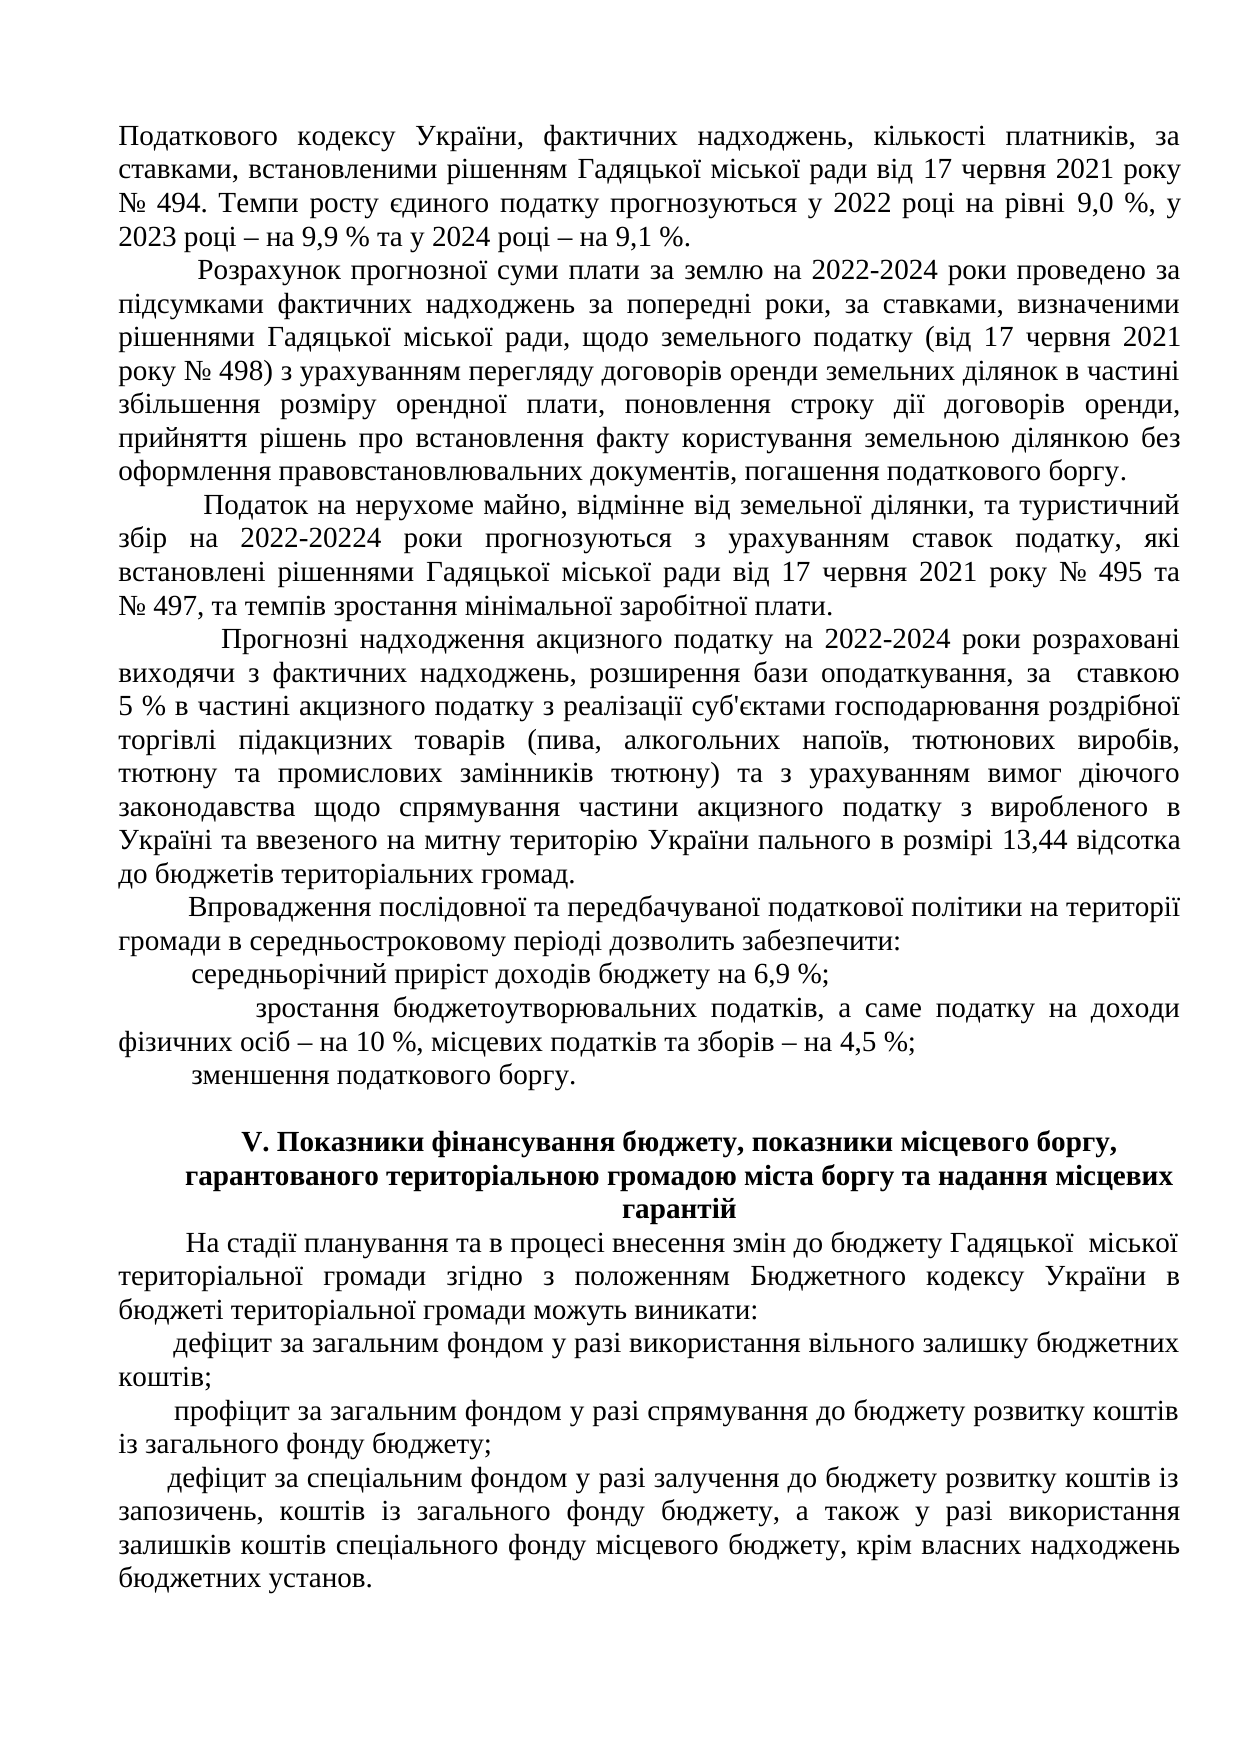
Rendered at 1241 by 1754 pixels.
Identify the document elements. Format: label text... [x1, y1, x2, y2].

text профіцит за загальним фондом у разі спрямування до бюджету розвитку коштів із загального фонду бюджету; [118, 1393, 1181, 1460]
text середньорічний приріст доходів бюджету на 6,9 %; [118, 957, 1181, 990]
text Розрахунок прогнозної суми плати за землю на 2022-2024 роки проведено за підсумками фактичних надходжень за попередні роки, за ставками, визначеними рішеннями Гадяцької міської ради, щодо земельного податку (від 17 червня 2021 року № 498) з урахуванням перегляду договорів оренди земельних ділянок в частині збільшення розміру орендної плати, поновлення строку дії договорів оренди, прийняття рішень про встановлення факту користування земельною ділянкою без оформлення правовстановлювальних документів, погашення податкового боргу. [118, 252, 1181, 487]
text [118, 118, 1181, 252]
text дефіцит за загальним фондом у разі використання вільного залишку бюджетних коштів; [118, 1326, 1181, 1393]
text Впровадження послідовної та передбачуваної податкової політики на території громади в середньостроковому періоді дозволить забезпечити: [118, 889, 1181, 957]
text зростання бюджетоутворювальних податків, а саме податку на доходи фізичних осіб – на 10 %, місцевих податків та зборів – на 4,5 %; [118, 990, 1181, 1057]
text V. Показники фінансування бюджету, показники місцевого боргу, гарантованого територіальною громадою міста боргу та надання місцевих гарантій [177, 1124, 1181, 1225]
text Податок на нерухоме майно, відмінне від земельної ділянки, та туристичний збір на 2022-20224 роки прогнозуються з урахуванням ставок податку, які встановлені рішеннями Гадяцької міської ради від 17 червня 2021 року № 495 та № 497, та темпів зростання мінімальної заробітної плати. [118, 487, 1181, 621]
text Прогнозні надходження акцизного податку на 2022-2024 роки розраховані виходячи з фактичних надходжень, розширення бази оподаткування, за ставкою 5 % в частині акцизного податку з реалізації суб'єктами господарювання роздрібної торгівлі підакцизних товарів (пива, алкогольних напоїв, тютюнових виробів, тютюну та промислових замінників тютюну) та з урахуванням вимог діючого законодавства щодо спрямування частини акцизного податку з виробленого в Україні та ввезеного на митну територію України пального в розмірі 13,44 відсотка до бюджетів територіальних громад. [118, 621, 1181, 889]
text На стадії планування та в процесі внесення змін до бюджету Гадяцької міської територіальної громади згідно з положенням Бюджетного кодексу України в бюджеті територіальної громади можуть виникати: [118, 1225, 1181, 1326]
text зменшення податкового боргу. [118, 1057, 1181, 1091]
text дефіцит за спеціальним фондом у разі залучення до бюджету розвитку коштів із запозичень, коштів із загального фонду бюджету, а також у разі використання залишків коштів спеціального фонду місцевого бюджету, крім власних надходжень бюджетних установ. [118, 1460, 1181, 1594]
